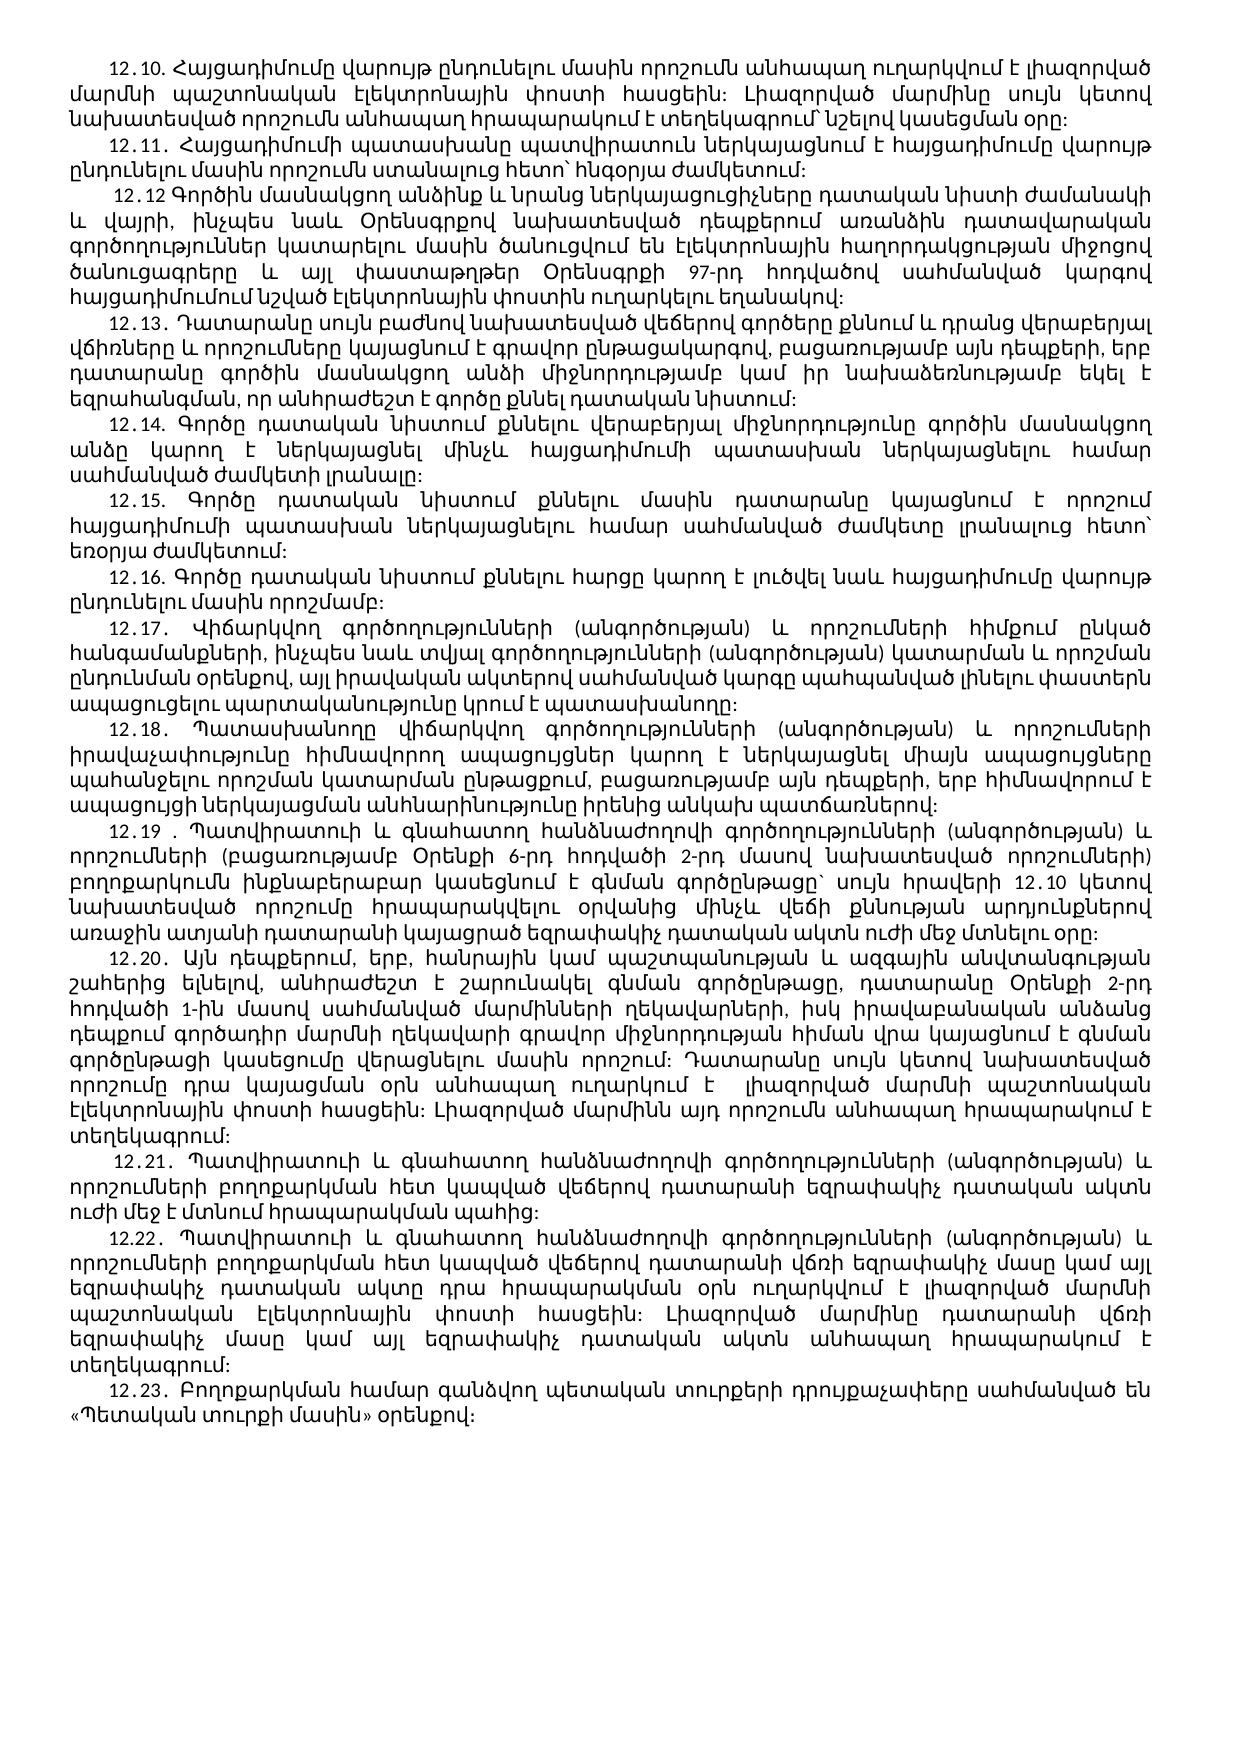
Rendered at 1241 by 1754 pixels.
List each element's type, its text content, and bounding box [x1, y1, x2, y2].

text 12․15. Գործը դատական նիստում քննելու մասին դատարանը կայացնում է որոշում հայցադիմումի պատասխան ներկայացնելու համար սահմանված ժամկետը լրանալուց հետո՝ եռօրյա ժամկետում: [69, 488, 1152, 564]
text 12․17․ Վիճարկվող գործողությունների (անգործության) և որոշումների հիմքում ընկած հանգամանքների, ինչպես նաև տվյալ գործողությունների (անգործության) կատարման և որոշման ընդունման օրենքով, այլ իրավական ակտերով սահմանված կարգը պահպանված լինելու փաստերն ապացուցելու պարտականությունը կրում է պատասխանողը: [69, 615, 1152, 716]
text 12.22․ Պատվիրատուի և գնահատող հանձնաժողովի գործողությունների (անգործության) և որոշումների բողոքարկման հետ կապված վեճերով դատարանի վճռի եզրափակիչ մասը կամ այլ եզրափակիչ դատական ակտը դրա հրապարակման օրն ուղարկվում է լիազորված մարմնի պաշտոնական էլեկտրոնային փոստի հասցեին: Լիազորված մարմինը դատարանի վճռի եզրափակիչ մասը կամ այլ եզրափակիչ դատական ակտն անհապաղ հրապարակում է տեղեկագրում: [69, 1225, 1152, 1377]
text 12․11․ Հայցադիմումի պատասխանը պատվիրատուն ներկայացնում է հայցադիմումը վարույթ ընդունելու մասին որոշումն ստանալուց հետո՝ հնգօրյա ժամկետում: [69, 132, 1152, 183]
text 12․21․ Պատվիրատուի և գնահատող հանձնաժողովի գործողությունների (անգործության) և որոշումների բողոքարկման հետ կապված վեճերով դատարանի եզրափակիչ դատական ակտն ուժի մեջ է մտնում հրապարակման պահից: [69, 1148, 1152, 1225]
text 12․10. Հայցադիմումը վարույթ ընդունելու մասին որոշումն անհապաղ ուղարկվում է լիազորված մարմնի պաշտոնական էլեկտրոնային փոստի հասցեին: Լիազորված մարմինը սույն կետով նախատեսված որոշումն անհապաղ հրապարակում է տեղեկագրում՝ նշելով կասեցման օրը: [69, 56, 1152, 132]
text 12․23․ Բողոքարկման համար գանձվող պետական տուրքերի դրույքաչափերը սահմանված են «Պետական տուրքի մասին» օրենքով։ [69, 1377, 1152, 1428]
text 12․20․ Այն դեպքերում, երբ, հանրային կամ պաշտպանության և ազգային անվտանգության շահերից ելնելով, անհրաժեշտ է շարունակել գնման գործընթացը, դատարանը Օրենքի 2-րդ հոդվածի 1-ին մասով սահմանված մարմինների ղեկավարների, իսկ իրավաբանական անձանց դեպքում գործադիր մարմնի ղեկավարի գրավոր միջնորդության հիման վրա կայացնում է գնման գործընթացի կասեցումը վերացնելու մասին որոշում: Դատարանը սույն կետով նախատեսված որոշումը դրա կայացման օրն անհապաղ ուղարկում է լիազորված մարմնի պաշտոնական էլեկտրոնային փոստի հասցեին: Լիազորված մարմինն այդ որոշումն անհապաղ հրապարակում է տեղեկագրում: [69, 945, 1152, 1148]
text 12․16. Գործը դատական նիստում քննելու հարցը կարող է լուծվել նաև հայցադիմումը վարույթ ընդունելու մասին որոշմամբ: [69, 564, 1152, 615]
text 12․14. Գործը դատական նիստում քննելու վերաբերյալ միջնորդությունը գործին մասնակցող անձը կարող է ներկայացնել մինչև հայցադիմումի պատասխան ներկայացնելու համար սահմանված ժամկետի լրանալը: [69, 411, 1152, 488]
text 12․13․ Դատարանը սույն բաժնով նախատեսված վեճերով գործերը քննում և դրանց վերաբերյալ վճիռները և որոշումները կայացնում է գրավոր ընթացակարգով, բացառությամբ այն դեպքերի, երբ դատարանը գործին մասնակցող անձի միջնորդությամբ կամ իր նախաձեռնությամբ եկել է եզրահանգման, որ անհրաժեշտ է գործը քննել դատական նիստում: [69, 310, 1152, 411]
text 12․18․ Պատասխանողը վիճարկվող գործողությունների (անգործության) և որոշումների իրավաչափությունը հիմնավորող ապացույցներ կարող է ներկայացնել միայն ապացույցները պահանջելու որոշման կատարման ընթացքում, բացառությամբ այն դեպքերի, երբ հիմնավորում է ապացույցի ներկայացման անհնարինությունը իրենից անկախ պատճառներով: [69, 716, 1152, 818]
text 12․19 . Պատվիրատուի և գնահատող հանձնաժողովի գործողությունների (անգործության) և որոշումների (բացառությամբ Օրենքի 6-րդ հոդվածի 2-րդ մասով նախատեսված որոշումների) բողոքարկումն ինքնաբերաբար կասեցնում է գնման գործընթացը` սույն հրավերի 12․10 կետով նախատեսված որոշումը հրապարակվելու օրվանից մինչև վեճի քննության արդյունքներով առաջին ատյանի դատարանի կայացրած եզրափակիչ դատական ակտն ուժի մեջ մտնելու օրը: [69, 818, 1152, 945]
text 12․12 Գործին մասնակցող անձինք և նրանց ներկայացուցիչները դատական նիստի ժամանակի և վայրի, ինչպես նաև Օրենսգրքով նախատեսված դեպքերում առանձին դատավարական գործողություններ կատարելու մասին ծանուցվում են էլեկտրոնային հաղորդակցության միջոցով ծանուցագրերը և այլ փաստաթղթեր Օրենսգրքի 97-րդ հոդվածով սահմանված կարգով հայցադիմումում նշված էլեկտրոնային փոստին ուղարկելու եղանակով: [69, 183, 1152, 310]
